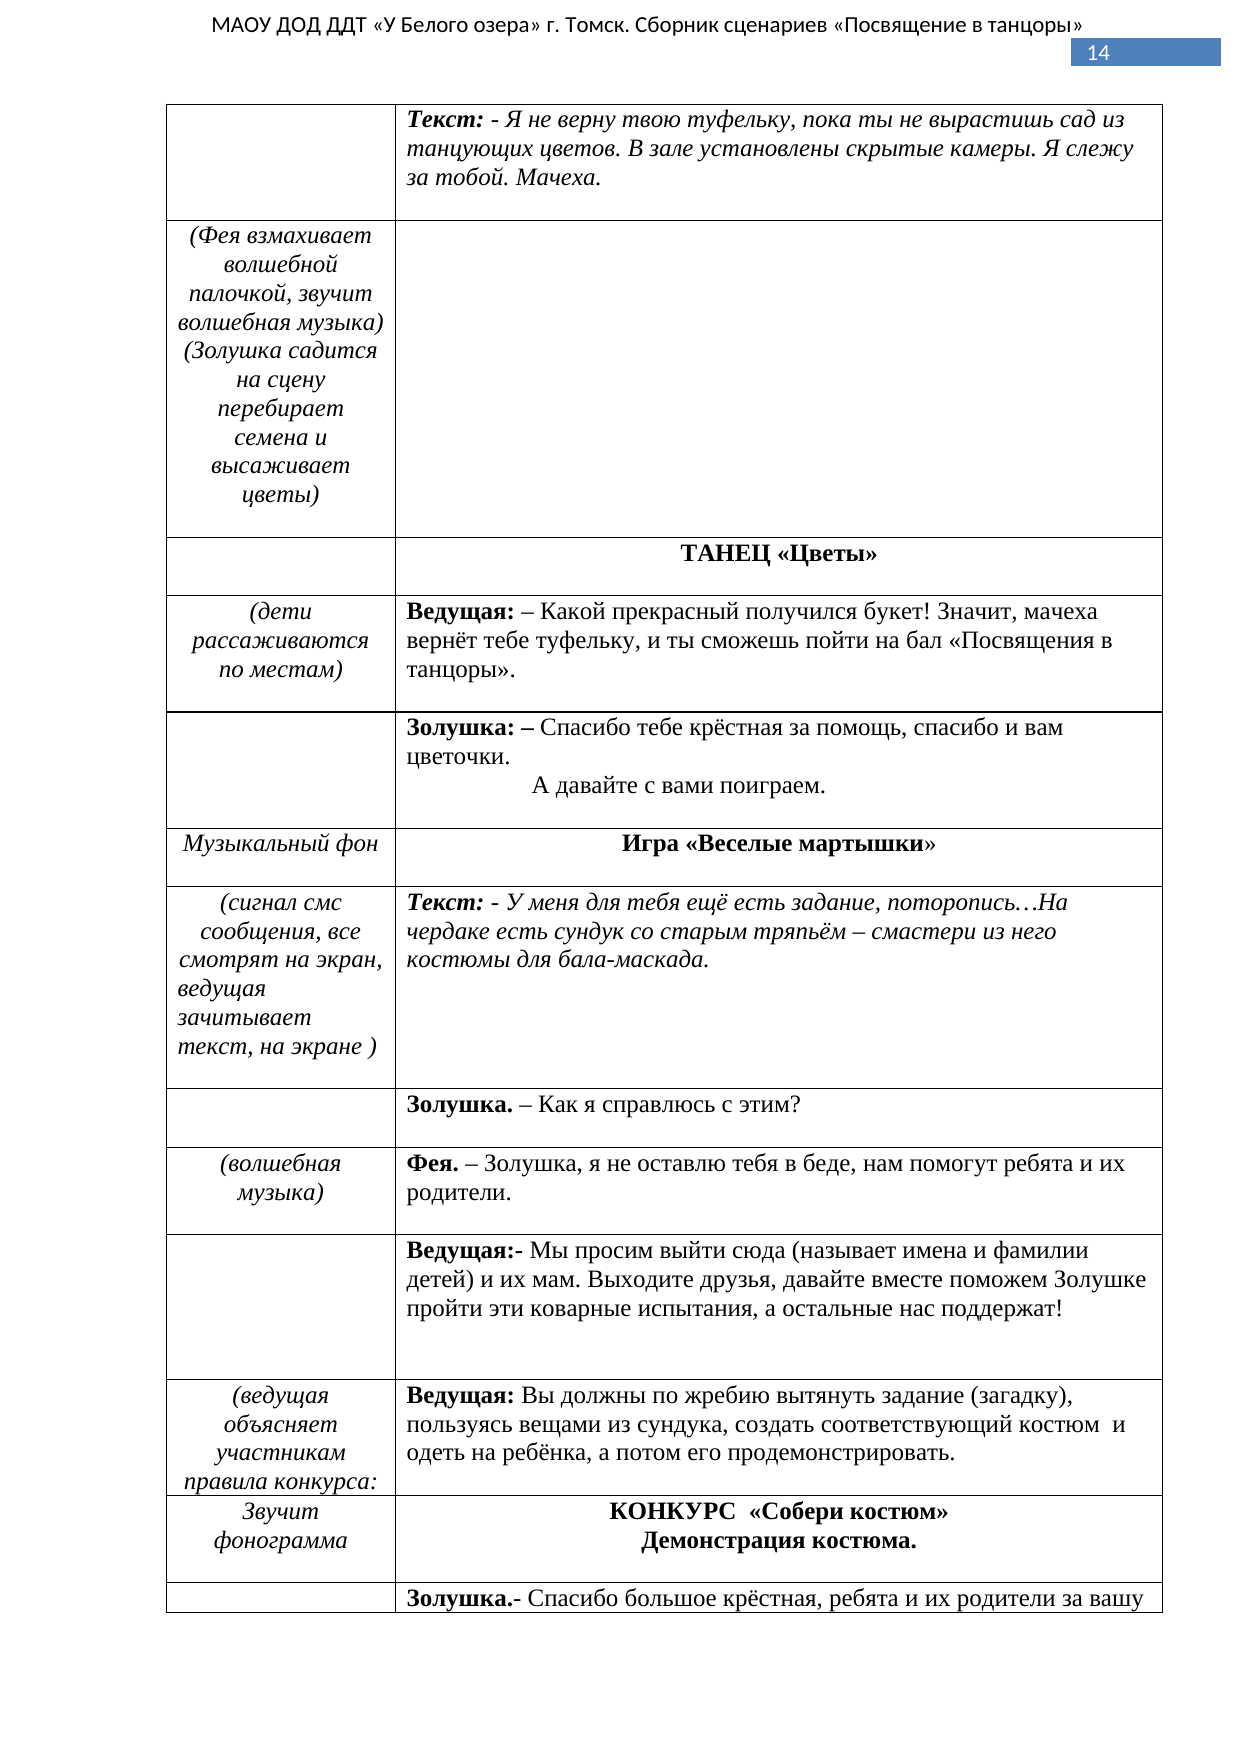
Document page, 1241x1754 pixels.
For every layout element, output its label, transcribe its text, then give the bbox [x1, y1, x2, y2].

table_cell Ведущая:- Мы просим выйти сюда (называет имена и фамилии детей) и их мам. Выходите друзья, давайте вместе поможем Золушке пройти эти коварные испытания, а остальные нас поддержат! [396, 1235, 1162, 1379]
table_cell Текст: - У меня для тебя ещё есть задание, поторопись…На чердаке есть сундук со старым тряпьём – смастери из него костюмы для бала-маскада. [396, 887, 1162, 1088]
table_cell Ведущая: – Какой прекрасный получился букет! Значит, мачеха вернёт тебе туфельку, и ты сможешь пойти на бал «Посвящения в танцоры». [396, 596, 1162, 711]
table_cell [167, 1583, 395, 1612]
table_cell [167, 538, 395, 595]
table_cell Золушка. – Как я справлюсь с этим? [396, 1089, 1162, 1147]
table_cell [167, 713, 395, 827]
table_cell Золушка: – Спасибо тебе крёстная за помощь, спасибо и вам цветочки. А давайте с вами поиграем. [396, 713, 1162, 827]
table_cell (дети рассаживаются по местам) [167, 596, 395, 711]
table_cell КОНКУРС «Собери костюм» Демонстрация костюма. [396, 1496, 1162, 1582]
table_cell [396, 1583, 1162, 1612]
table_cell [167, 105, 395, 219]
table_cell ТАНЕЦ «Цветы» [396, 538, 1162, 595]
table_cell (волшебная музыка) [167, 1148, 395, 1234]
table_cell [167, 1089, 395, 1147]
table_cell (сигнал смс сообщения, все смотрят на экран, ведущая зачитывает текст, на экране ) [167, 887, 395, 1088]
table_cell Музыкальный фон [167, 829, 395, 886]
table_cell Ведущая: Вы должны по жребию вытянуть задание (загадку), пользуясь вещами из сундука, создать соответствующий костюм и одеть на ребёнка, а потом его продемонстрировать. [396, 1380, 1162, 1495]
table_cell [396, 221, 1162, 537]
table_cell Звучит фонограмма [167, 1496, 395, 1582]
table_cell Фея. – Золушка, я не оставлю тебя в беде, нам помогут ребята и их родители. [396, 1148, 1162, 1234]
table_cell Текст: - Я не верну твою туфельку, пока ты не вырастишь сад из танцующих цветов. В зале установлены скрытые камеры. Я слежу за тобой. Мачеха. [396, 105, 1162, 219]
table_cell (ведущая объясняет участникам правила конкурса: [167, 1380, 395, 1495]
table_cell (Фея взмахивает волшебной палочкой, звучит волшебная музыка) (Золушка садится на сцену перебирает семена и высаживает цветы) [167, 221, 395, 537]
table_cell [167, 1235, 395, 1379]
table_cell Игра «Веселые мартышки» [396, 829, 1162, 886]
